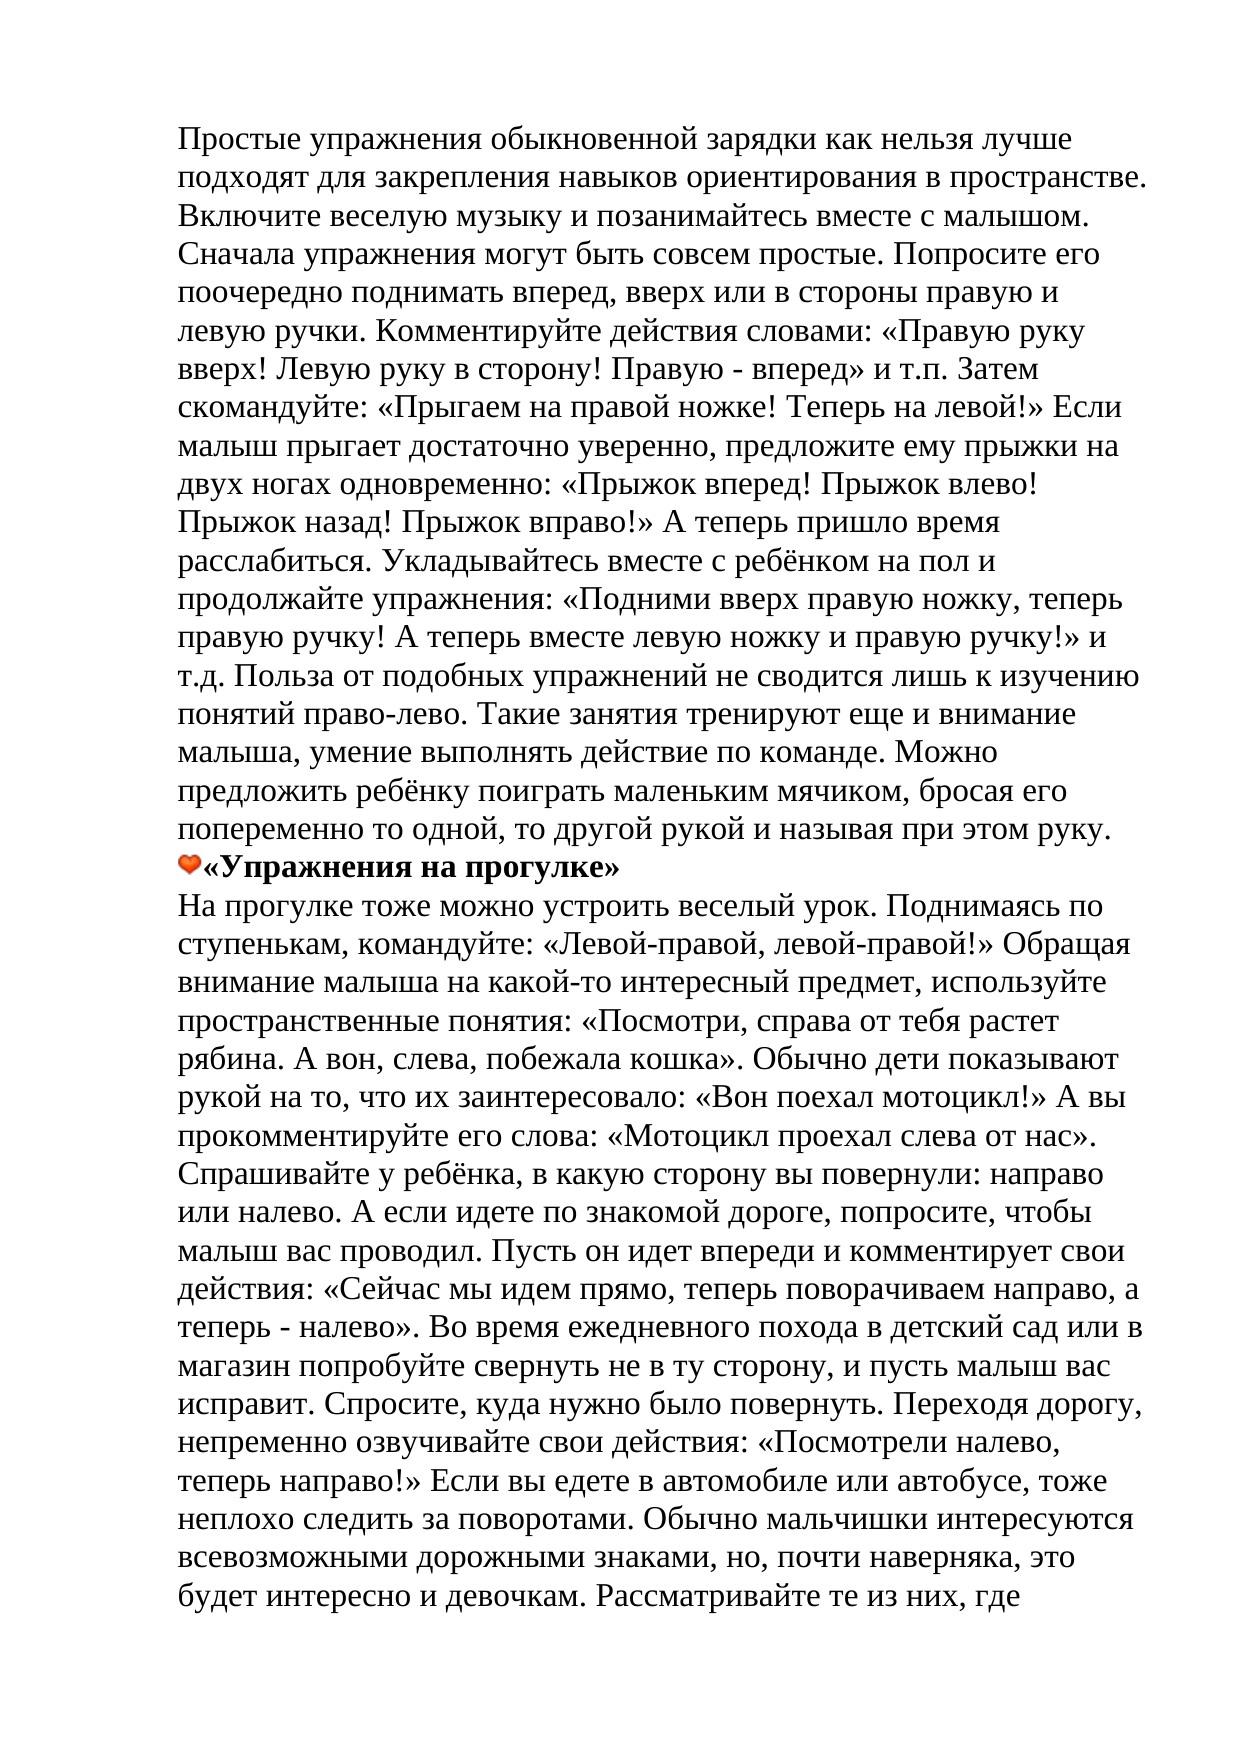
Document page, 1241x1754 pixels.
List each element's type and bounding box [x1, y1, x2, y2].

picture [177, 852, 203, 878]
text [177, 846, 1152, 1613]
text [177, 118, 1152, 846]
